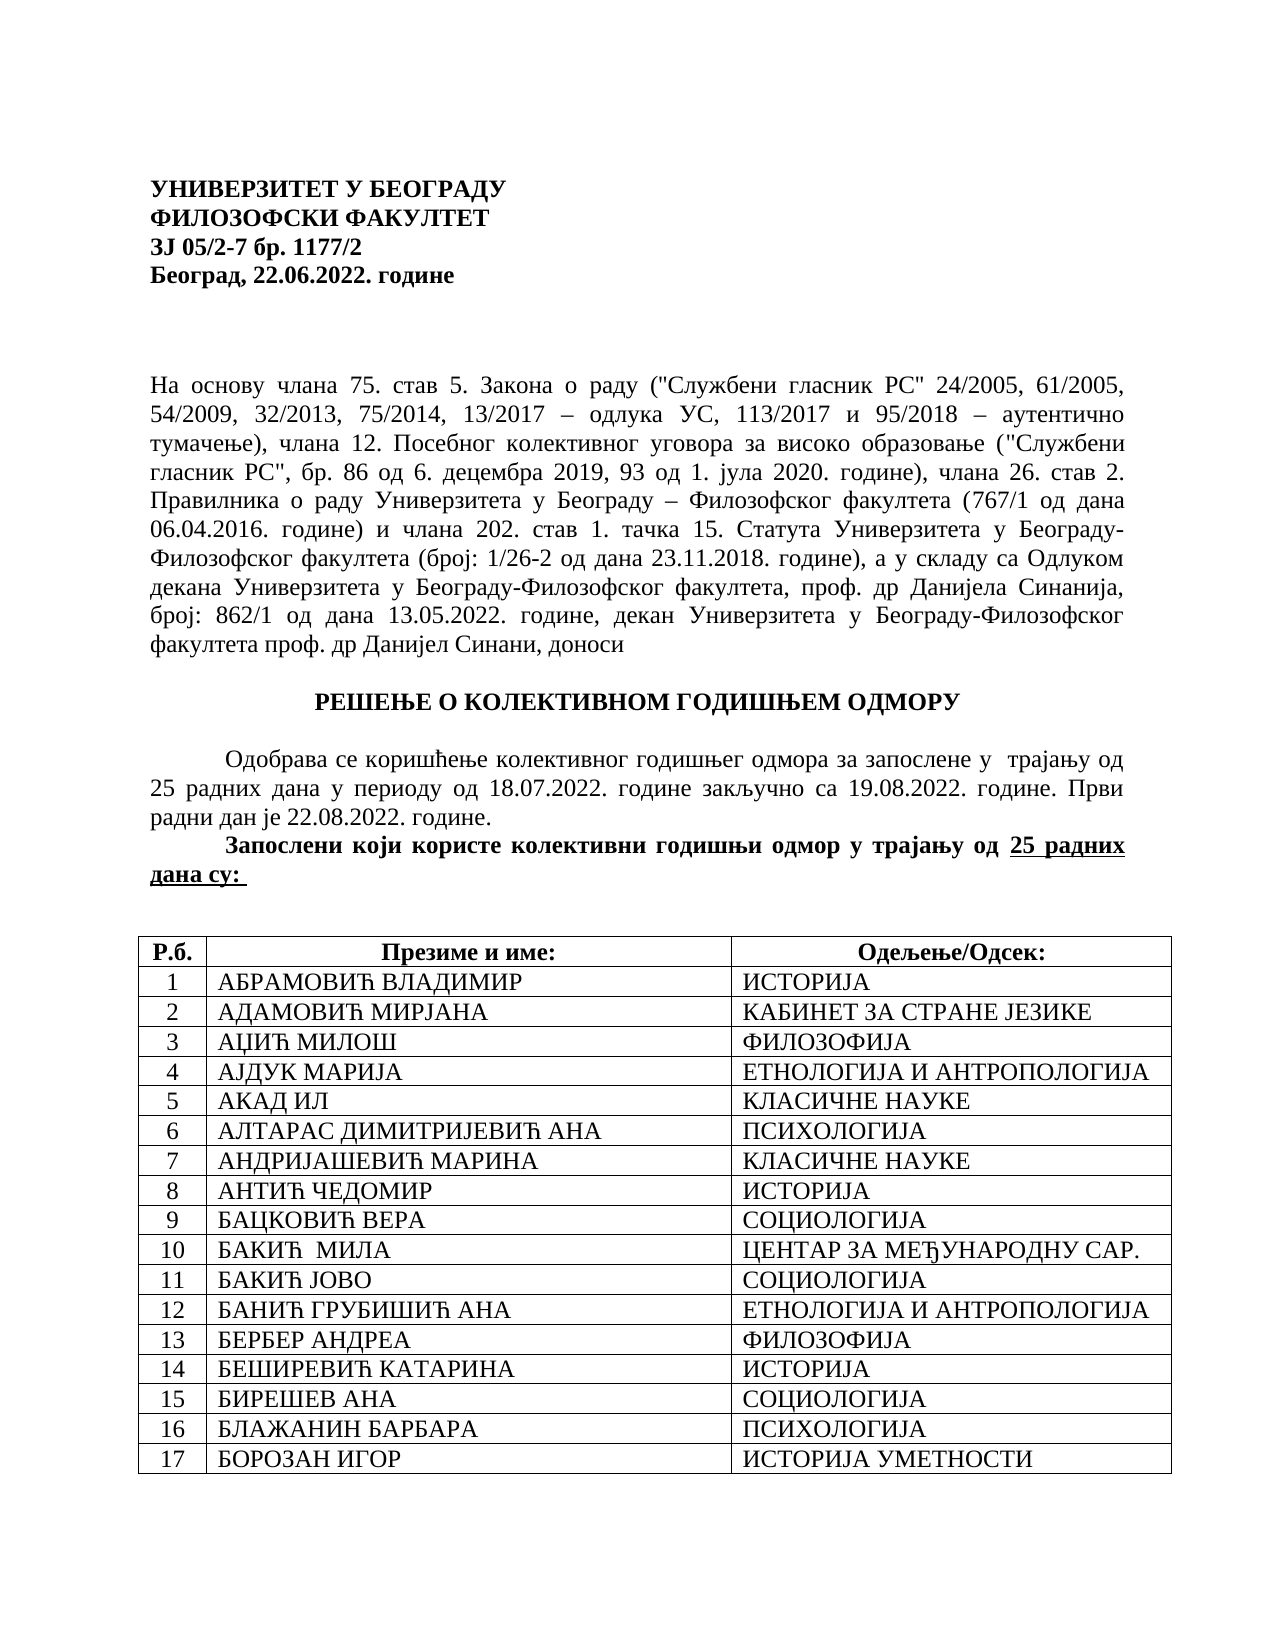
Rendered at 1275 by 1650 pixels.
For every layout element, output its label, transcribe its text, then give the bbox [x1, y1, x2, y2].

table_cell 13 [139, 1325, 206, 1353]
table_cell АДАМОВИЋ МИРЈАНА [207, 997, 731, 1026]
text Запослени који користе колективни годишњи одмор у трајању од 25 радних дана су: [150, 831, 1125, 888]
table_cell 7 [139, 1146, 206, 1175]
table_cell 8 [139, 1176, 206, 1204]
table_cell БЕРБЕР АНДРЕА [207, 1325, 731, 1353]
table_cell ПСИХОЛОГИЈА [732, 1414, 1171, 1443]
table_cell КАБИНЕТ ЗА СТРАНЕ ЈЕЗИКЕ [732, 997, 1171, 1026]
table_cell АЏИЋ МИЛОШ [207, 1027, 731, 1056]
table_cell БИРЕШЕВ АНА [207, 1384, 731, 1413]
table_cell БЛАЖАНИН БАРБАРА [207, 1414, 731, 1443]
text РЕШЕЊЕ О КОЛЕКТИВНОМ ГОДИШЊЕМ ОДМОРУ [150, 687, 1125, 716]
table_cell АБРАМОВИЋ ВЛАДИМИР [207, 967, 731, 996]
table_cell АЛТАРАС ДИМИТРИЈЕВИЋ АНА [207, 1116, 731, 1145]
table_cell КЛАСИЧНЕ НАУКЕ [732, 1146, 1171, 1175]
table_cell 17 [139, 1444, 206, 1473]
table_cell 5 [139, 1086, 206, 1115]
table_cell 3 [139, 1027, 206, 1056]
table_cell 16 [139, 1414, 206, 1443]
table_cell 12 [139, 1295, 206, 1324]
table_cell АНТИЋ ЧЕДОМИР [207, 1176, 731, 1204]
table_cell ЦЕНТАР ЗА МЕЂУНАРОДНУ САР. [732, 1235, 1171, 1264]
text Одобрава се коришћење колективног годишњег одмора за запослене у трајању од 25 радних дана у периоду од 18.07.2022. године закључно са 19.08.2022. године. Први радни дан је 22.08.2022. године. [150, 744, 1125, 831]
table_cell БЕШИРЕВИЋ КАТАРИНА [207, 1355, 731, 1383]
table_header Р.б. [139, 937, 206, 966]
table_header Презиме и име: [207, 937, 731, 966]
text На основу члана 75. став 5. Закона о раду (''Службени гласник РС'' 24/2005, 61/2005, 54/2009, 32/2013, 75/2014, 13/2017 – одлука УС, 113/2017 и 95/2018 – аутентично тумачење), члана 12. Посебног колективног уговора за високо образовање ("Службени гласник РС", бр. 86 од 6. децембра 2019, 93 од 1. јула 2020. године), члана 26. став 2. Правилника о раду Универзитета у Београду – Филозофског факултета (767/1 од дана 06.04.2016. године) и члана 202. став 1. тачка 15. Статута Универзитета у Београду-Филозофског факултета (број: 1/26-2 од дана 23.11.2018. године), а у складу са Одлуком декана Универзитета у Београду-Филозофског факултета, проф. др Данијела Синанија, број: 862/1 од дана 13.05.2022. године, декан Универзитета у Београду-Филозофског факултета проф. др Данијел Синани, доноси [150, 371, 1125, 658]
table_cell ИСТОРИЈА [732, 1355, 1171, 1383]
table_cell 2 [139, 997, 206, 1026]
table_cell ИСТОРИЈА УМЕТНОСТИ [732, 1444, 1171, 1473]
table_cell 15 [139, 1384, 206, 1413]
table_cell 11 [139, 1265, 206, 1294]
table_header УНИВЕРЗИТЕТ У БЕОГРАДУ ФИЛОЗОФСКИ ФАКУЛТЕТ ЗЈ 05/2-7 бр. 1177/2 Београд, 22.06.2022. године [139, 150, 593, 318]
table_cell БАКИЋ МИЛА [207, 1235, 731, 1264]
table_cell БАКИЋ ЈОВО [207, 1265, 731, 1294]
table_cell ЕТНОЛОГИЈА И АНТРОПОЛОГИЈА [732, 1057, 1171, 1085]
table_cell 4 [139, 1057, 206, 1085]
table_cell БАЦКОВИЋ ВЕРА [207, 1206, 731, 1234]
table_cell КЛАСИЧНЕ НАУКЕ [732, 1086, 1171, 1115]
table_cell СОЦИОЛОГИЈА [732, 1206, 1171, 1234]
table_cell ИСТОРИЈА [732, 1176, 1171, 1204]
table_cell АНДРИЈАШЕВИЋ МАРИНА [207, 1146, 731, 1175]
table_cell СОЦИОЛОГИЈА [732, 1384, 1171, 1413]
table_cell 14 [139, 1355, 206, 1383]
table_cell БАНИЋ ГРУБИШИЋ АНА [207, 1295, 731, 1324]
table_cell АКАД ИЛ [207, 1086, 731, 1115]
table_cell СОЦИОЛОГИЈА [732, 1265, 1171, 1294]
table_cell ФИЛОЗОФИЈА [732, 1027, 1171, 1056]
table_cell 6 [139, 1116, 206, 1145]
table_cell ФИЛОЗОФИЈА [732, 1325, 1171, 1353]
table_cell ПСИХОЛОГИЈА [732, 1116, 1171, 1145]
table_cell 1 [139, 967, 206, 996]
table_cell БОРОЗАН ИГОР [207, 1444, 731, 1473]
table_cell ЕТНОЛОГИЈА И АНТРОПОЛОГИЈА [732, 1295, 1171, 1324]
table_cell 10 [139, 1235, 206, 1264]
table_cell АЈДУК МАРИЈА [207, 1057, 731, 1085]
table_header Одељење/Одсек: [732, 937, 1171, 966]
table_cell 9 [139, 1206, 206, 1234]
table_cell ИСТОРИЈА [732, 967, 1171, 996]
